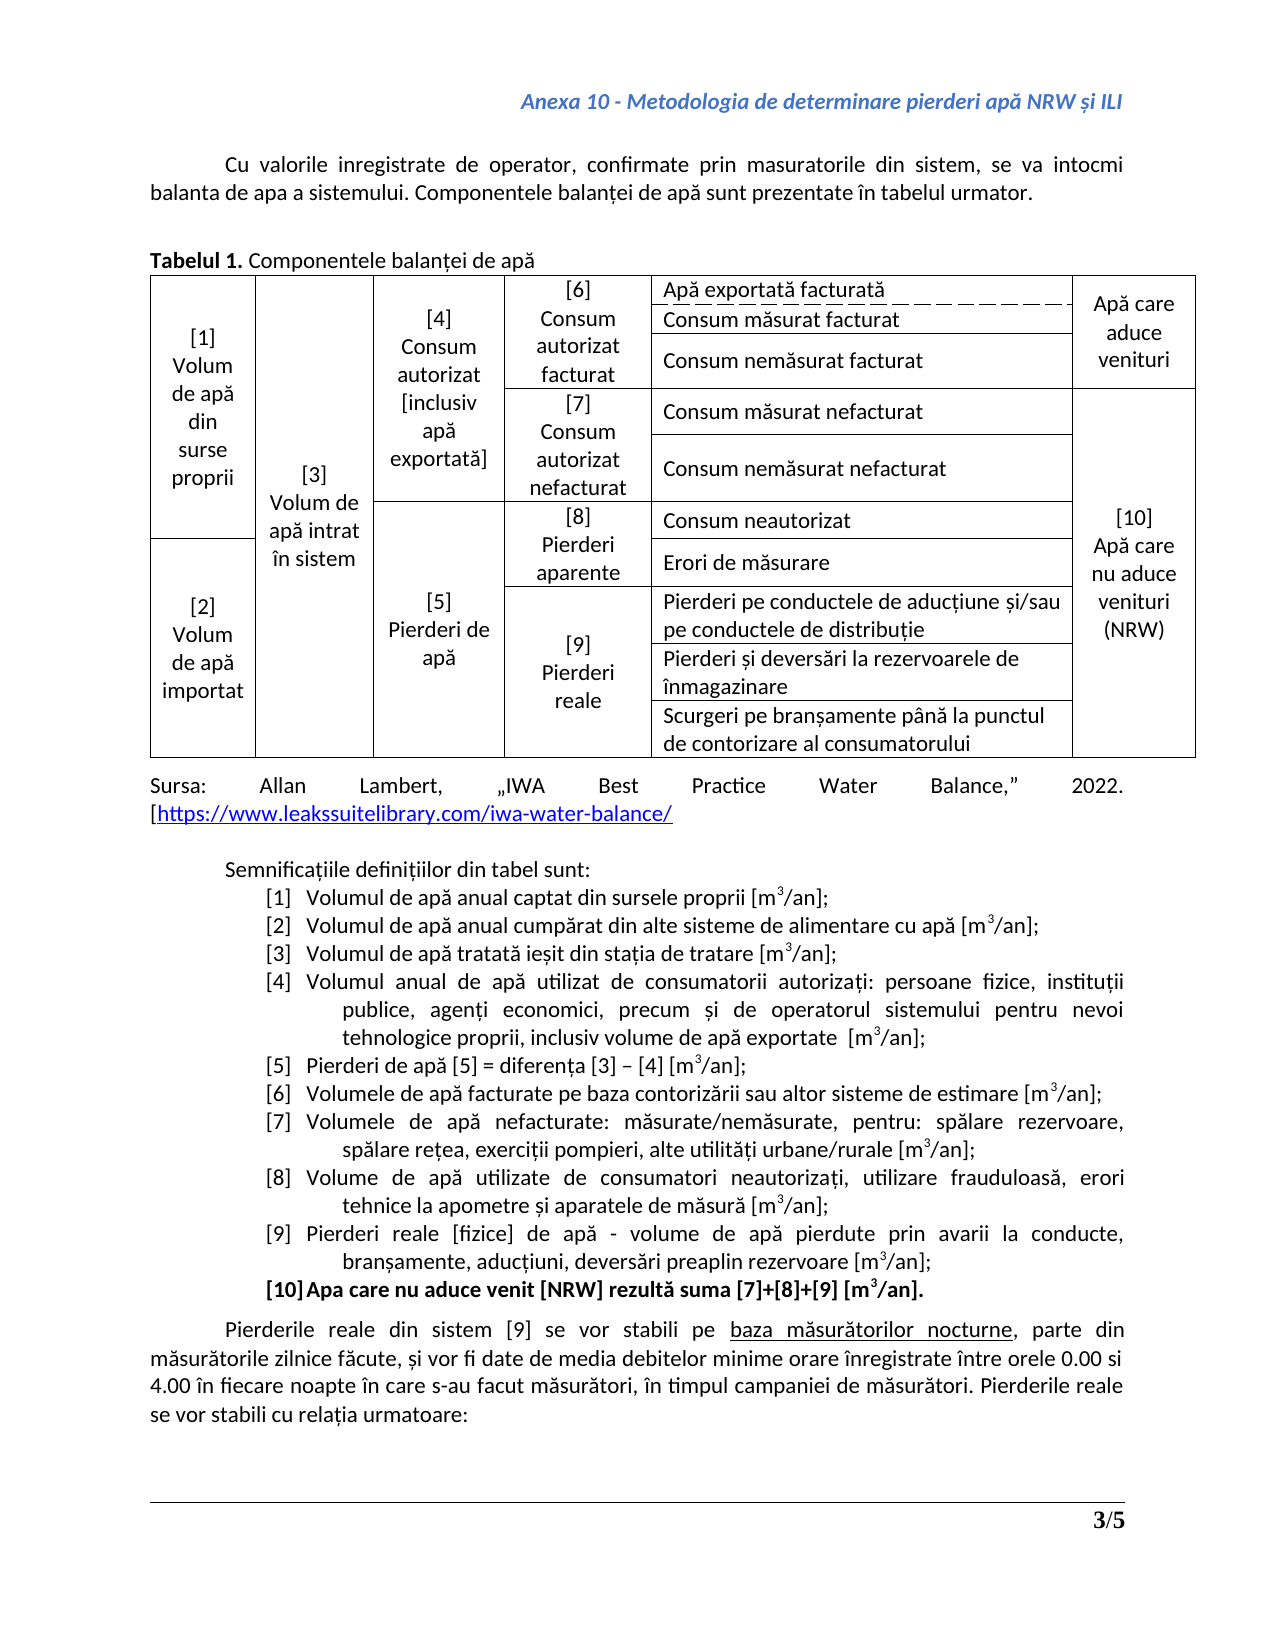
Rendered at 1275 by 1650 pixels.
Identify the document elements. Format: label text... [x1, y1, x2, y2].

table_cell Pierderi și deversări la rezervoarele de înmagazinare [652, 644, 1072, 700]
list Pierderi de apă [5] = diferenţa [3] – [4] [m3/an]; [266, 1051, 1125, 1079]
table_cell Pierderi pe conductele de aducțiune şi/sau pe conductele de distribuţie [652, 587, 1072, 643]
list Volumele de apă nefacturate: măsurate/nemăsurate, pentru: spălare rezervoare, spălare reţea, exerciţii pompieri, alte utilităţi urbane/rurale [m3/an]; [266, 1107, 1125, 1163]
list Volumele de apă facturate pe baza contorizării sau altor sisteme de estimare [m3/an]; [266, 1079, 1125, 1107]
table_cell Consum măsurat facturat [652, 304, 1072, 333]
list Pierderi reale [fizice] de apă - volume de apă pierdute prin avarii la conducte, branşamente, aducţiuni, deversări preaplin rezervoare [m3/an]; [266, 1219, 1125, 1275]
text Pierderile reale din sistem [9] se vor stabili pe baza măsurătorilor nocturne, parte din măsurătorile zilnice făcute, și vor fi date de media debitelor minime orare înregistrate între orele 0.00 si 4.00 în fiecare noapte în care s-au facut măsurători, în timpul campaniei de măsurători. Pierderile reale se vor stabili cu relația urmatoare: [150, 1316, 1125, 1428]
table_cell Scurgeri pe branşamente până la punctul de contorizare al consumatorului [652, 701, 1072, 757]
table_cell Consum nemăsurat facturat [652, 334, 1072, 388]
table_header [6] Consum autorizat facturat [505, 276, 651, 388]
table_cell [10] Apă care nu aduce venituri (NRW) [1073, 389, 1195, 757]
list Volume de apă utilizate de consumatori neautorizaţi, utilizare frauduloasă, erori tehnice la apometre și aparatele de măsură [m3/an]; [266, 1163, 1125, 1219]
list Volumul de apă anual cumpărat din alte sisteme de alimentare cu apă [m3/an]; [266, 911, 1125, 939]
table_cell Consum nemăsurat nefacturat [652, 435, 1072, 501]
table_header [1] Volum de apă din surse proprii [151, 276, 255, 538]
table_cell [5] Pierderi de apă [374, 502, 504, 757]
table_cell Erori de măsurare [652, 539, 1072, 586]
table_cell [8] Pierderi aparente [505, 502, 651, 586]
list Apa care nu aduce venit [NRW] rezultă suma [7]+[8]+[9] [m3/an]. [266, 1275, 1125, 1303]
table_header Apă exportată facturată [652, 276, 1072, 304]
table_cell Consum măsurat nefacturat [652, 389, 1072, 434]
list Volumul de apă tratată ieșit din stația de tratare [m3/an]; [266, 939, 1125, 967]
text Tabelul 1. Componentele balanţei de apă [150, 247, 1125, 274]
table_cell [2] Volum de apă importat [151, 539, 255, 757]
table_header [3] Volum de apă intrat în sistem [256, 276, 373, 757]
text Cu valorile inregistrate de operator, confirmate prin masuratorile din sistem, se va intocmi balanta de apa a sistemului. Componentele balanței de apă sunt prezentate în tabelul urmator. [150, 150, 1125, 206]
table_cell [9] Pierderi reale [505, 587, 651, 757]
text Semnificaţiile definiţiilor din tabel sunt: [225, 855, 1125, 883]
table_cell Consum neautorizat [652, 502, 1072, 538]
list Volumul de apă anual captat din sursele proprii [m3/an]; [266, 883, 1125, 911]
table_cell [7] Consum autorizat nefacturat [505, 389, 651, 501]
list Volumul anual de apă utilizat de consumatorii autorizaţi: persoane fizice, instituţii publice, agenţi economici, precum și de operatorul sistemului pentru nevoi tehnologice proprii, inclusiv volume de apă exportate [m3/an]; [266, 967, 1125, 1051]
text Sursa: Allan Lambert, „IWA Best Practice Water Balance,” 2022. [https://www.leakssuitelibrary.com/iwa-water-balance/ [150, 771, 1125, 827]
table_header [4] Consum autorizat [inclusiv apă exportată] [374, 276, 504, 501]
table_header Apă care aduce venituri [1073, 276, 1195, 388]
